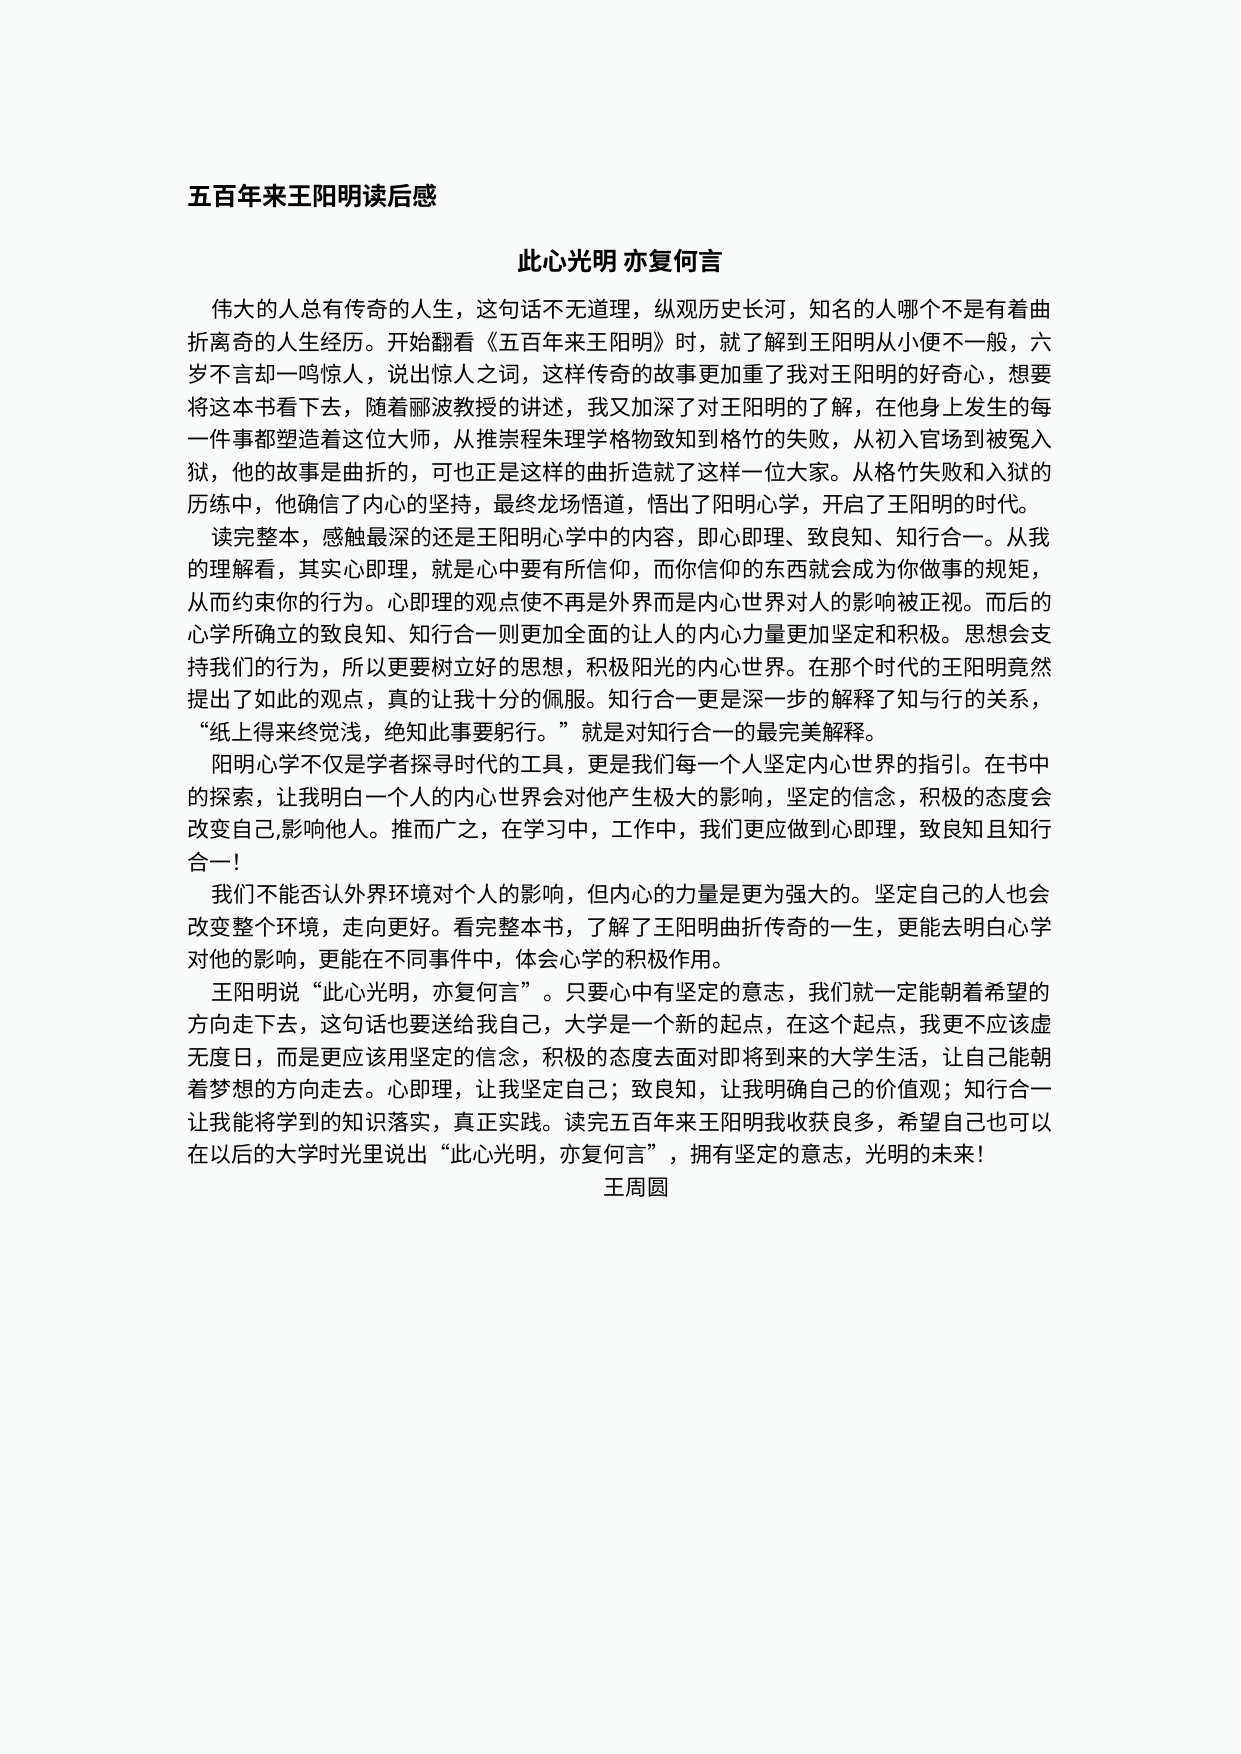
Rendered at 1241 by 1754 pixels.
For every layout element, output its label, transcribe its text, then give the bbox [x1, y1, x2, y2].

text 我们不能否认外界环境对个人的影响，但内心的力量是更为强大的。坚定自己的人也会改变整个环境，走向更好。看完整本书，了解了王阳明曲折传奇的一生，更能去明白心学对他的影响，更能在不同事件中，体会心学的积极作用。 [187, 877, 1053, 974]
text 伟大的人总有传奇的人生，这句话不无道理，纵观历史长河，知名的人哪个不是有着曲折离奇的人生经历。开始翻看《五百年来王阳明》时，就了解到王阳明从小便不一般，六岁不言却一鸣惊人，说出惊人之词，这样传奇的故事更加重了我对王阳明的好奇心，想要将这本书看下去，随着郦波教授的讲述，我又加深了对王阳明的了解，在他身上发生的每一件事都塑造着这位大师，从推崇程朱理学格物致知到格竹的失败，从初入官场到被冤入狱，他的故事是曲折的，可也正是这样的曲折造就了这样一位大家。从格竹失败和入狱的历练中，他确信了内心的坚持，最终龙场悟道，悟出了阳明心学，开启了王阳明的时代。 [187, 292, 1053, 519]
text 读完整本，感触最深的还是王阳明心学中的内容，即心即理、致良知、知行合一。从我的理解看，其实心即理，就是心中要有所信仰，而你信仰的东西就会成为你做事的规矩，从而约束你的行为。心即理的观点使不再是外界而是内心世界对人的影响被正视。而后的心学所确立的致良知、知行合一则更加全面的让人的内心力量更加坚定和积极。思想会支持我们的行为，所以更要树立好的思想，积极阳光的内心世界。在那个时代的王阳明竟然提出了如此的观点，真的让我十分的佩服。知行合一更是深一步的解释了知与行的关系，“纸上得来终觉浅，绝知此事要躬行。”就是对知行合一的最完美解释。 [187, 519, 1053, 747]
text 王周圆 [187, 1169, 1053, 1202]
text 五百年来王阳明读后感 [187, 162, 1053, 227]
text 王阳明说“此心光明，亦复何言”。只要心中有坚定的意志，我们就一定能朝着希望的方向走下去，这句话也要送给我自己，大学是一个新的起点，在这个起点，我更不应该虚无度日，而是更应该用坚定的信念，积极的态度去面对即将到来的大学生活，让自己能朝着梦想的方向走去。心即理，让我坚定自己；致良知，让我明确自己的价值观；知行合一，让我能将学到的知识落实，真正实践。读完五百年来王阳明我收获良多，希望自己也可以在以后的大学时光里说出“此心光明，亦复何言”，拥有坚定的意志，光明的未来！ [187, 974, 1053, 1169]
text 阳明心学不仅是学者探寻时代的工具，更是我们每一个人坚定内心世界的指引。在书中的探索，让我明白一个人的内心世界会对他产生极大的影响，坚定的信念，积极的态度会改变自己,影响他人。推而广之，在学习中，工作中，我们更应做到心即理，致良知且知行合一！ [187, 747, 1053, 877]
text 此心光明 亦复何言 [187, 227, 1053, 292]
